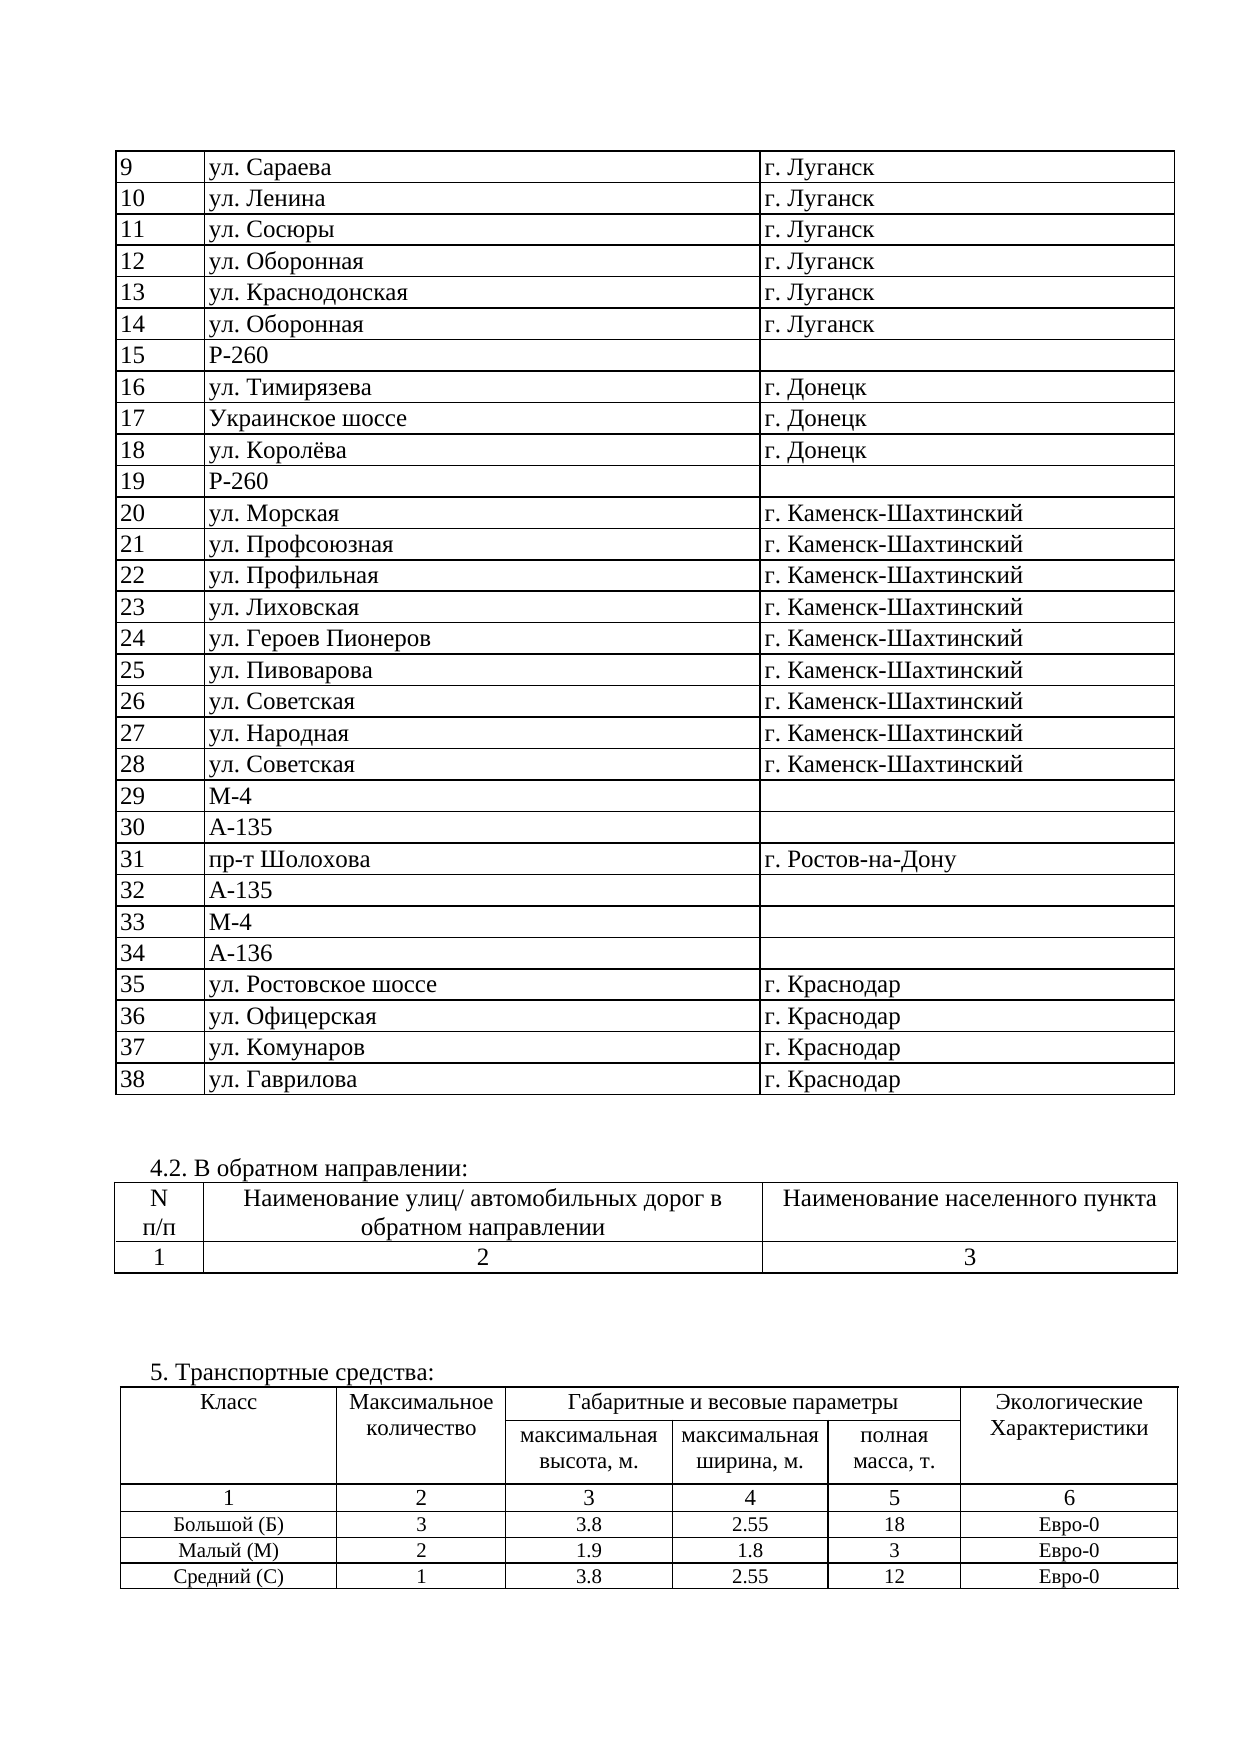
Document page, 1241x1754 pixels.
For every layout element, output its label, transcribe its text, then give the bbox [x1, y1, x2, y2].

table_cell [761, 907, 1174, 936]
table_cell 4 [673, 1485, 827, 1511]
table_cell 2 [337, 1538, 505, 1562]
table_header Наименование населенного пункта [763, 1183, 1177, 1241]
table_cell ул. Сосюры [205, 215, 759, 244]
table_cell 34 [117, 938, 204, 968]
table_cell ул. Тимирязева [205, 372, 759, 402]
table_cell ул. Советская [205, 749, 759, 779]
table_cell 23 [117, 592, 204, 622]
table_cell г. Ростов-на-Дону [761, 844, 1174, 873]
table_header Габаритные и весовые параметры [506, 1388, 960, 1419]
table_cell 17 [117, 403, 204, 433]
table_cell Средний (С) [121, 1564, 336, 1588]
table_cell 1.8 [673, 1538, 827, 1562]
table_header Максимальное количество [337, 1388, 505, 1483]
table_cell 6 [961, 1485, 1177, 1511]
table_cell ул. Профильная [205, 561, 759, 590]
table_cell [761, 938, 1174, 968]
table_cell 25 [117, 655, 204, 685]
table_cell г. Луганск [761, 152, 1174, 181]
table_cell 20 [117, 498, 204, 527]
table_cell 3 [506, 1485, 672, 1511]
table_cell Евро-0 [961, 1564, 1177, 1588]
table_cell Украинское шоссе [205, 403, 759, 433]
table_cell г. Каменск-Шахтинский [761, 592, 1174, 622]
table_cell ул. Народная [205, 718, 759, 748]
table_cell 3.8 [506, 1512, 672, 1536]
table_cell 3 [763, 1241, 1177, 1272]
text 5. Транспортные средства: [150, 1357, 1090, 1386]
table_cell 29 [117, 781, 204, 811]
table_cell максимальная высота, м. [506, 1421, 672, 1483]
table_cell г. Краснодар [761, 970, 1174, 999]
table_cell Евро-0 [961, 1512, 1177, 1536]
table_header Класс [121, 1388, 336, 1483]
table_cell 35 [117, 970, 204, 999]
table_cell г. Каменск-Шахтинский [761, 686, 1174, 716]
table_cell 33 [117, 907, 204, 936]
table_cell 5 [829, 1485, 960, 1511]
table_cell 21 [117, 529, 204, 559]
table_cell Евро-0 [961, 1538, 1177, 1562]
table_cell 2 [204, 1242, 762, 1272]
table_header Наименование улиц/ автомобильных дорог в обратном направлении [204, 1183, 762, 1241]
table_cell 3 [337, 1512, 505, 1536]
table_cell Малый (М) [121, 1538, 336, 1562]
table_cell ул. Офицерская [205, 1001, 759, 1031]
table_cell ул. Советская [205, 686, 759, 716]
table_cell г. Каменск-Шахтинский [761, 561, 1174, 590]
table_cell 32 [117, 875, 204, 905]
table_cell 1.9 [506, 1538, 672, 1562]
table_cell 13 [117, 277, 204, 307]
table_cell г. Каменск-Шахтинский [761, 498, 1174, 527]
table_cell 9 [117, 152, 204, 181]
table_cell г. Каменск-Шахтинский [761, 623, 1174, 653]
table_cell г. Краснодар [761, 1032, 1174, 1062]
table_cell 14 [117, 309, 204, 339]
table_cell ул. Морская [205, 498, 759, 527]
table_cell полная масса, т. [829, 1421, 960, 1483]
table_cell 3.8 [506, 1564, 672, 1588]
table_cell 10 [117, 183, 204, 213]
table_cell [761, 466, 1174, 496]
table_cell ул. Сараева [205, 152, 759, 181]
table_cell 31 [117, 844, 204, 873]
table_cell Р-260 [205, 466, 759, 496]
table_cell [761, 340, 1174, 370]
table_cell г. Краснодар [761, 1001, 1174, 1031]
table_cell 2 [337, 1485, 505, 1511]
table_cell г. Каменск-Шахтинский [761, 529, 1174, 559]
table_cell 2.55 [673, 1564, 827, 1588]
table_cell Большой (Б) [121, 1512, 336, 1536]
table_cell 1 [337, 1564, 505, 1588]
table_cell г. Донецк [761, 435, 1174, 464]
table_cell 27 [117, 718, 204, 748]
table_cell [761, 781, 1174, 811]
table_cell 36 [117, 1001, 204, 1031]
table_cell 11 [117, 215, 204, 244]
table_cell 38 [117, 1064, 204, 1094]
table_cell г. Луганск [761, 309, 1174, 339]
table_cell г. Луганск [761, 277, 1174, 307]
table_cell г. Луганск [761, 215, 1174, 244]
table_cell ул. Пивоварова [205, 655, 759, 685]
table_cell М-4 [205, 907, 759, 936]
table_cell 19 [117, 466, 204, 496]
table_cell ул. Оборонная [205, 246, 759, 276]
table_cell г. Донецк [761, 403, 1174, 433]
table_cell ул. Профсоюзная [205, 529, 759, 559]
table_cell 1 [115, 1242, 203, 1272]
table_cell ул. Ленина [205, 183, 759, 213]
table_cell [761, 812, 1174, 842]
table_cell 24 [117, 623, 204, 653]
table_cell 12 [117, 246, 204, 276]
table_cell ул. Королёва [205, 435, 759, 464]
table_cell ул. Гаврилова [205, 1064, 759, 1094]
table_cell 3 [829, 1538, 960, 1562]
table_cell 15 [117, 340, 204, 370]
table_cell 30 [117, 812, 204, 842]
table_cell ул. Оборонная [205, 309, 759, 339]
table_cell ул. Лиховская [205, 592, 759, 622]
table_cell ул. Комунаров [205, 1032, 759, 1062]
table_cell г. Краснодар [761, 1064, 1174, 1094]
table_cell г. Каменск-Шахтинский [761, 749, 1174, 779]
table_cell 1 [121, 1485, 336, 1511]
table_cell 18 [117, 435, 204, 464]
table_cell 28 [117, 749, 204, 779]
table_cell г. Донецк [761, 372, 1174, 402]
table_cell 18 [829, 1512, 960, 1536]
table_cell М-4 [205, 781, 759, 811]
table_cell [761, 875, 1174, 905]
table_cell ул. Краснодонская [205, 277, 759, 307]
text 4.2. В обратном направлении: [150, 1153, 1090, 1182]
table_cell 37 [117, 1032, 204, 1062]
table_header Экологические Характеристики [961, 1388, 1177, 1483]
table_cell А-135 [205, 875, 759, 905]
table_cell г. Каменск-Шахтинский [761, 655, 1174, 685]
table_cell 22 [117, 561, 204, 590]
table_cell 12 [829, 1564, 960, 1588]
table_cell 16 [117, 372, 204, 402]
table_cell г. Луганск [761, 183, 1174, 213]
table_cell ул. Героев Пионеров [205, 623, 759, 653]
table_header N п/п [115, 1183, 203, 1241]
table_cell 26 [117, 686, 204, 716]
table_cell пр-т Шолохова [205, 844, 759, 873]
table_cell 2.55 [673, 1512, 827, 1536]
table_cell г. Луганск [761, 246, 1174, 276]
table_cell А-135 [205, 812, 759, 842]
table_cell ул. Ростовское шоссе [205, 970, 759, 999]
table_cell А-136 [205, 938, 759, 968]
table_cell Р-260 [205, 340, 759, 370]
table_cell максимальная ширина, м. [673, 1421, 827, 1483]
table_cell г. Каменск-Шахтинский [761, 718, 1174, 748]
